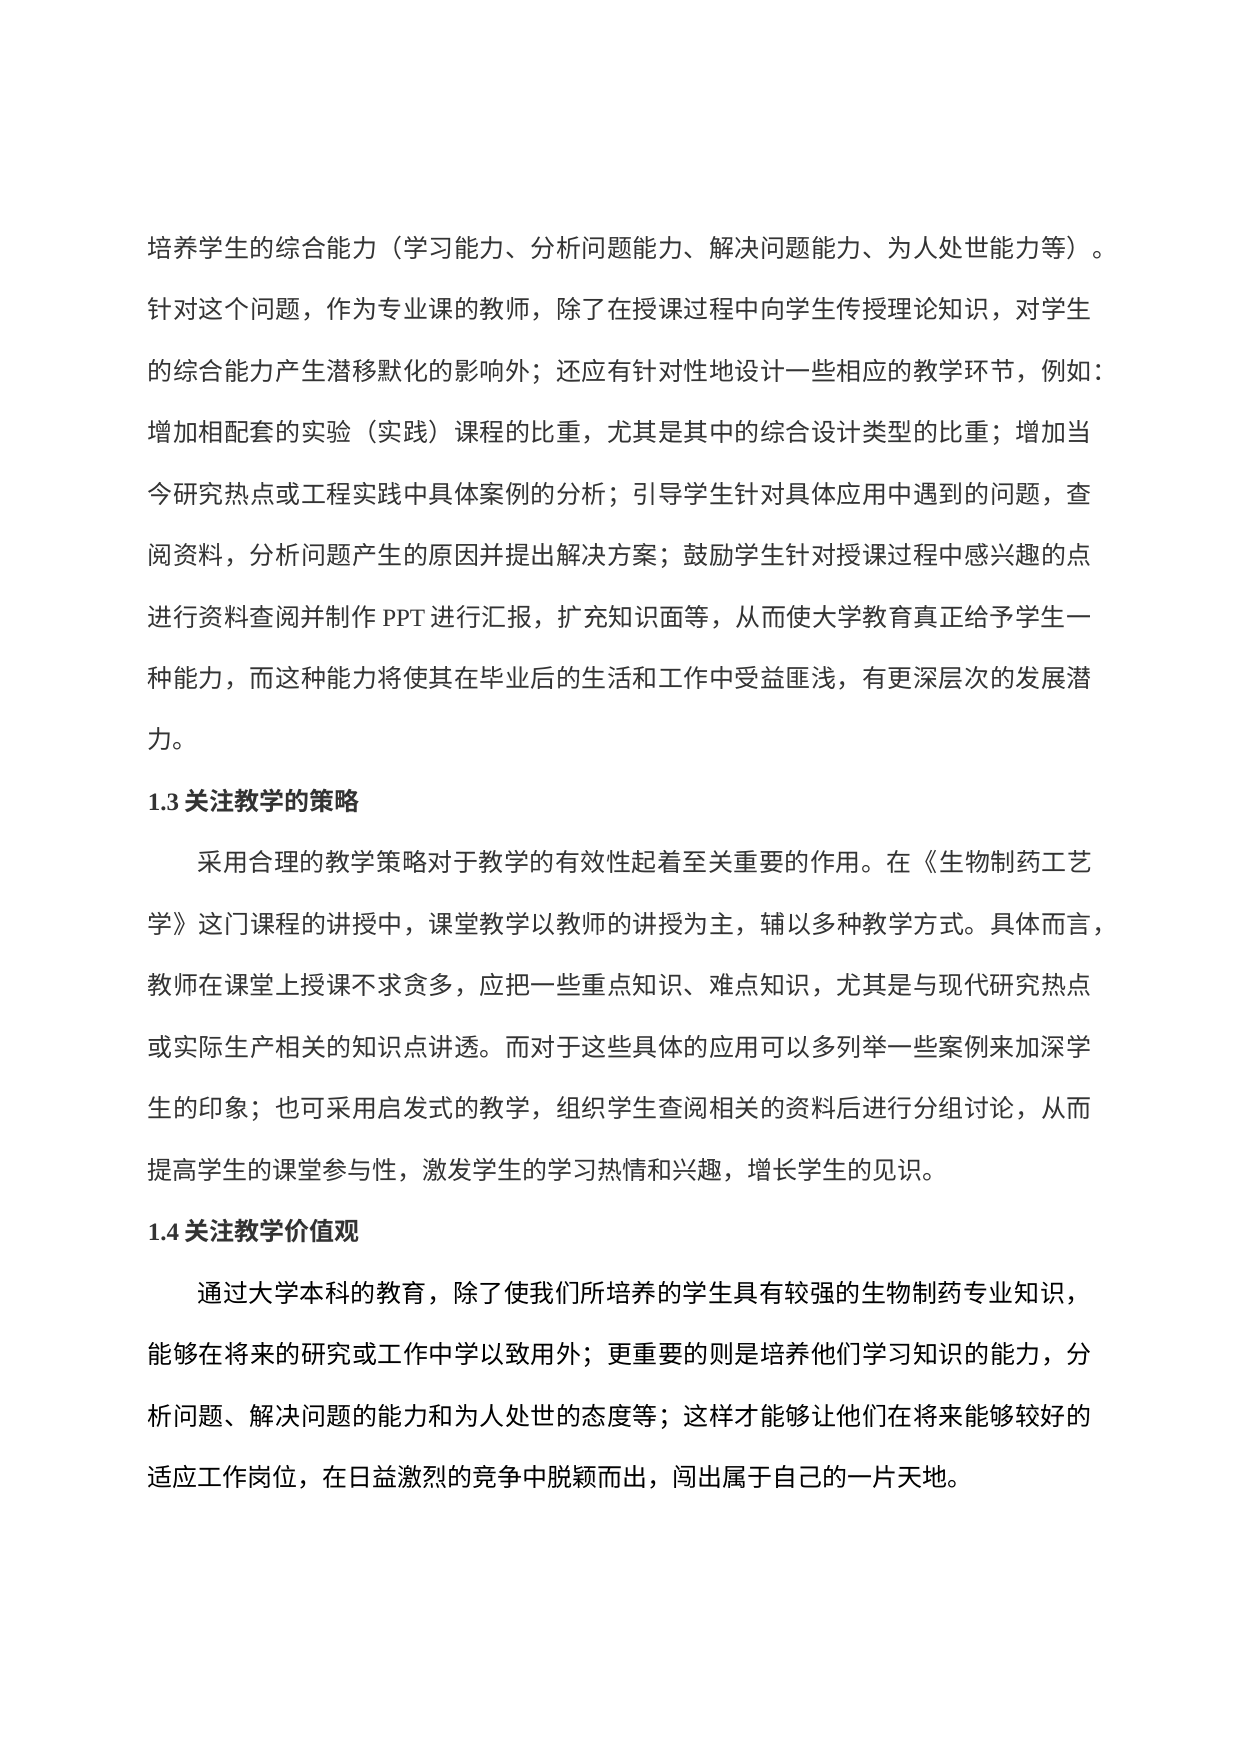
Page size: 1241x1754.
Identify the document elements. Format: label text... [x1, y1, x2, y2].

text 通过大学本科的教育，除了使我们所培养的学生具有较强的生物制药专业知识，能够在将来的研究或工作中学以致用外；更重要的则是培养他们学习知识的能力，分析问题、解决问题的能力和为人处世的态度等；这样才能够让他们在将来能够较好的适应工作岗位，在日益激烈的竞争中脱颖而出，闯出属于自己的一片天地。 [148, 1261, 1092, 1506]
text 采用合理的教学策略对于教学的有效性起着至关重要的作用。在《生物制药工艺学》这门课程的讲授中，课堂教学以教师的讲授为主，辅以多种教学方式。具体而言，教师在课堂上授课不求贪多，应把一些重点知识、难点知识，尤其是与现代研究热点或实际生产相关的知识点讲透。而对于这些具体的应用可以多列举一些案例来加深学生的印象；也可采用启发式的教学，组织学生查阅相关的资料后进行分组讨论，从而提高学生的课堂参与性，激发学生的学习热情和兴趣，增长学生的见识。 [148, 830, 1092, 1199]
text 1.4关注教学价值观 [148, 1199, 1092, 1261]
text 1.3关注教学的策略 [148, 769, 1092, 830]
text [148, 216, 1092, 769]
